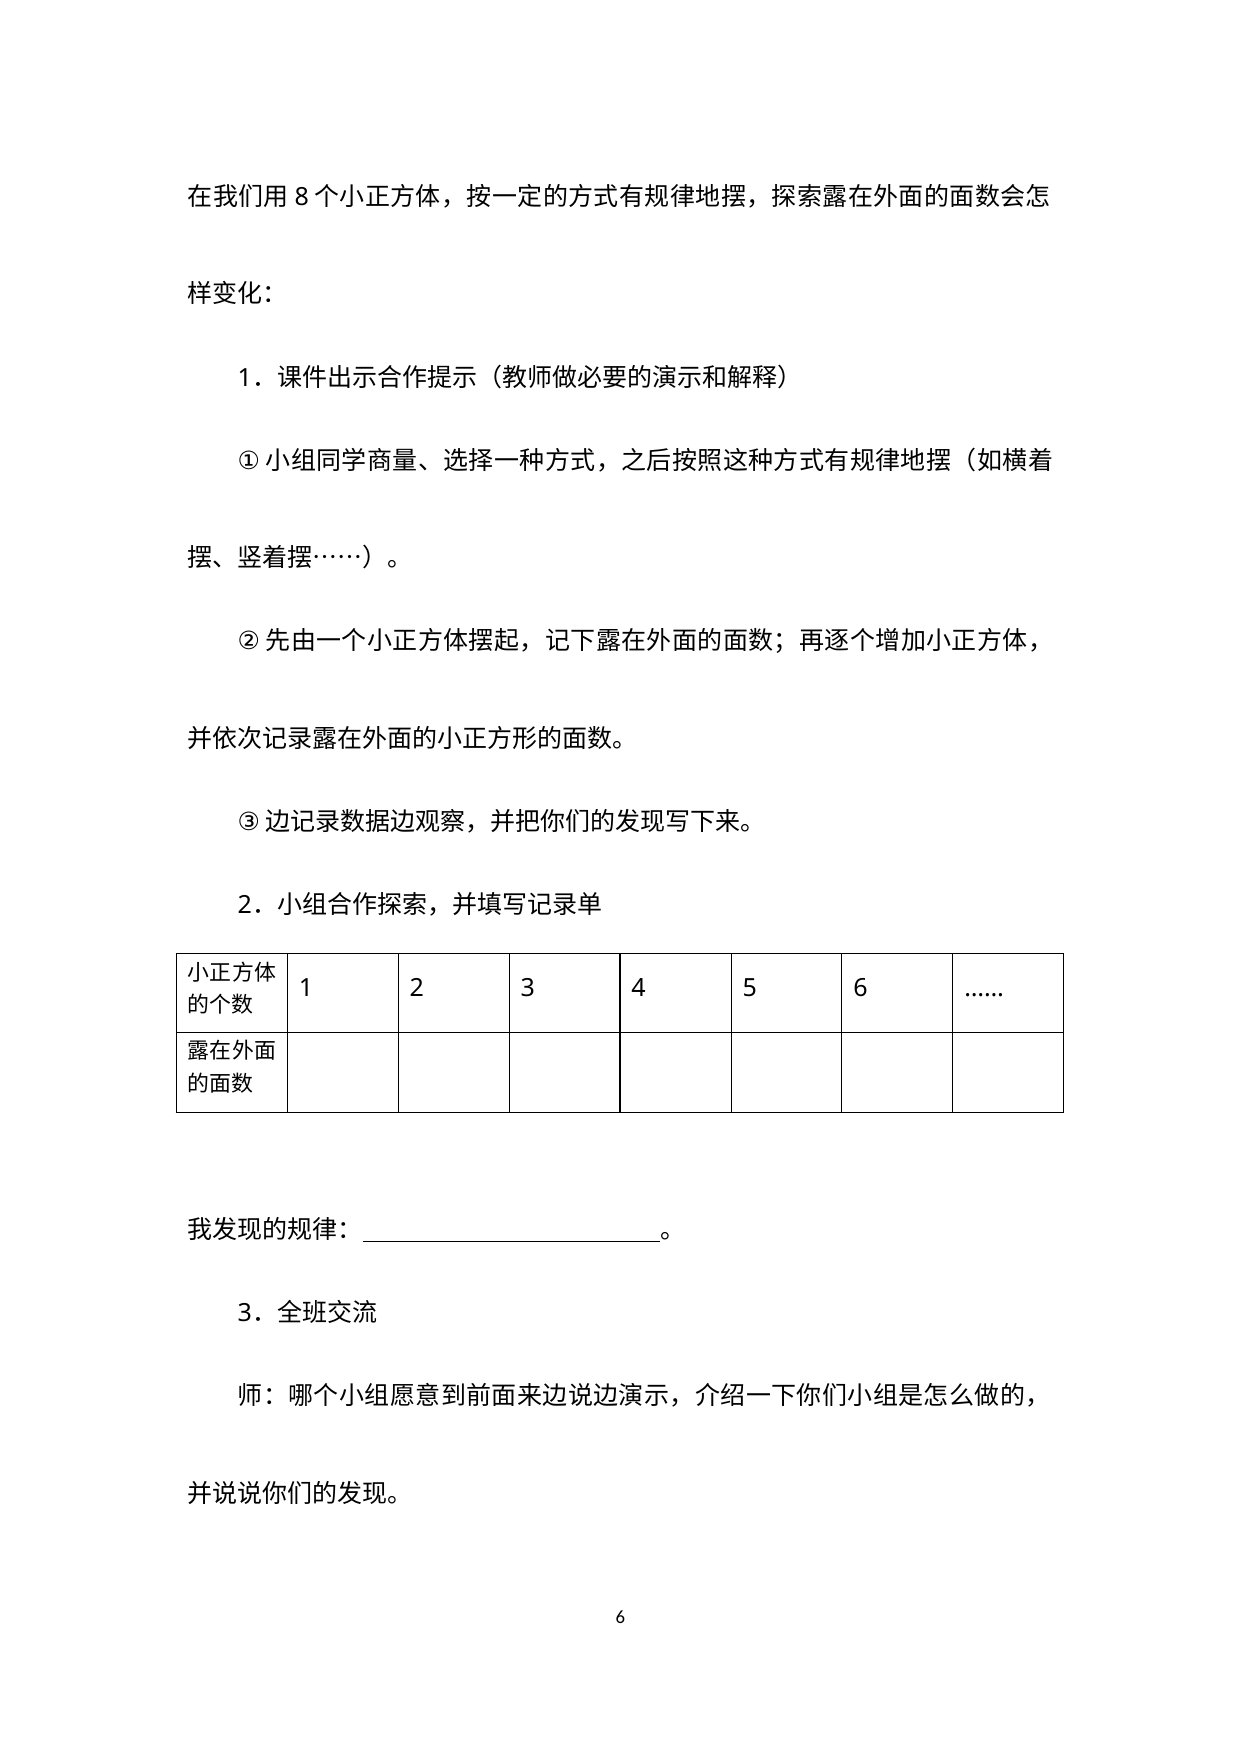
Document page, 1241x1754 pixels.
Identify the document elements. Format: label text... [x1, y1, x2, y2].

text ③边记录数据边观察，并把你们的发现写下来。 [187, 787, 1053, 852]
table_header 小正方体的个数 [177, 954, 287, 1032]
text 2．小组合作探索，并填写记录单 [187, 870, 1053, 935]
table_cell [510, 1033, 619, 1112]
table_cell [621, 1033, 731, 1112]
table_header 4 [621, 954, 731, 1032]
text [187, 162, 1053, 324]
text ②先由一个小正方体摆起，记下露在外面的面数；再逐个增加小正方体，并依次记录露在外面的小正方形的面数。 [187, 606, 1053, 769]
table_header 1 [288, 954, 398, 1032]
table_cell 露在外面的面数 [177, 1033, 287, 1112]
table_header 3 [510, 954, 619, 1032]
text 我发现的规律： 。 [187, 1195, 1053, 1260]
text 3．全班交流 [187, 1278, 1053, 1343]
table_cell [288, 1033, 398, 1112]
table_cell [842, 1033, 952, 1112]
table_cell [953, 1033, 1063, 1112]
table_header …… [953, 954, 1063, 1032]
text ①小组同学商量、选择一种方式，之后按照这种方式有规律地摆（如横着摆、竖着摆……）。 [187, 426, 1053, 588]
table_header 5 [732, 954, 841, 1032]
text 师：哪个小组愿意到前面来边说边演示，介绍一下你们小组是怎么做的，并说说你们的发现。 [187, 1361, 1053, 1524]
text 1．课件出示合作提示（教师做必要的演示和解释） [187, 343, 1053, 408]
table_header 6 [842, 954, 952, 1032]
table_cell [399, 1033, 509, 1112]
table_header 2 [399, 954, 509, 1032]
table_cell [732, 1033, 841, 1112]
